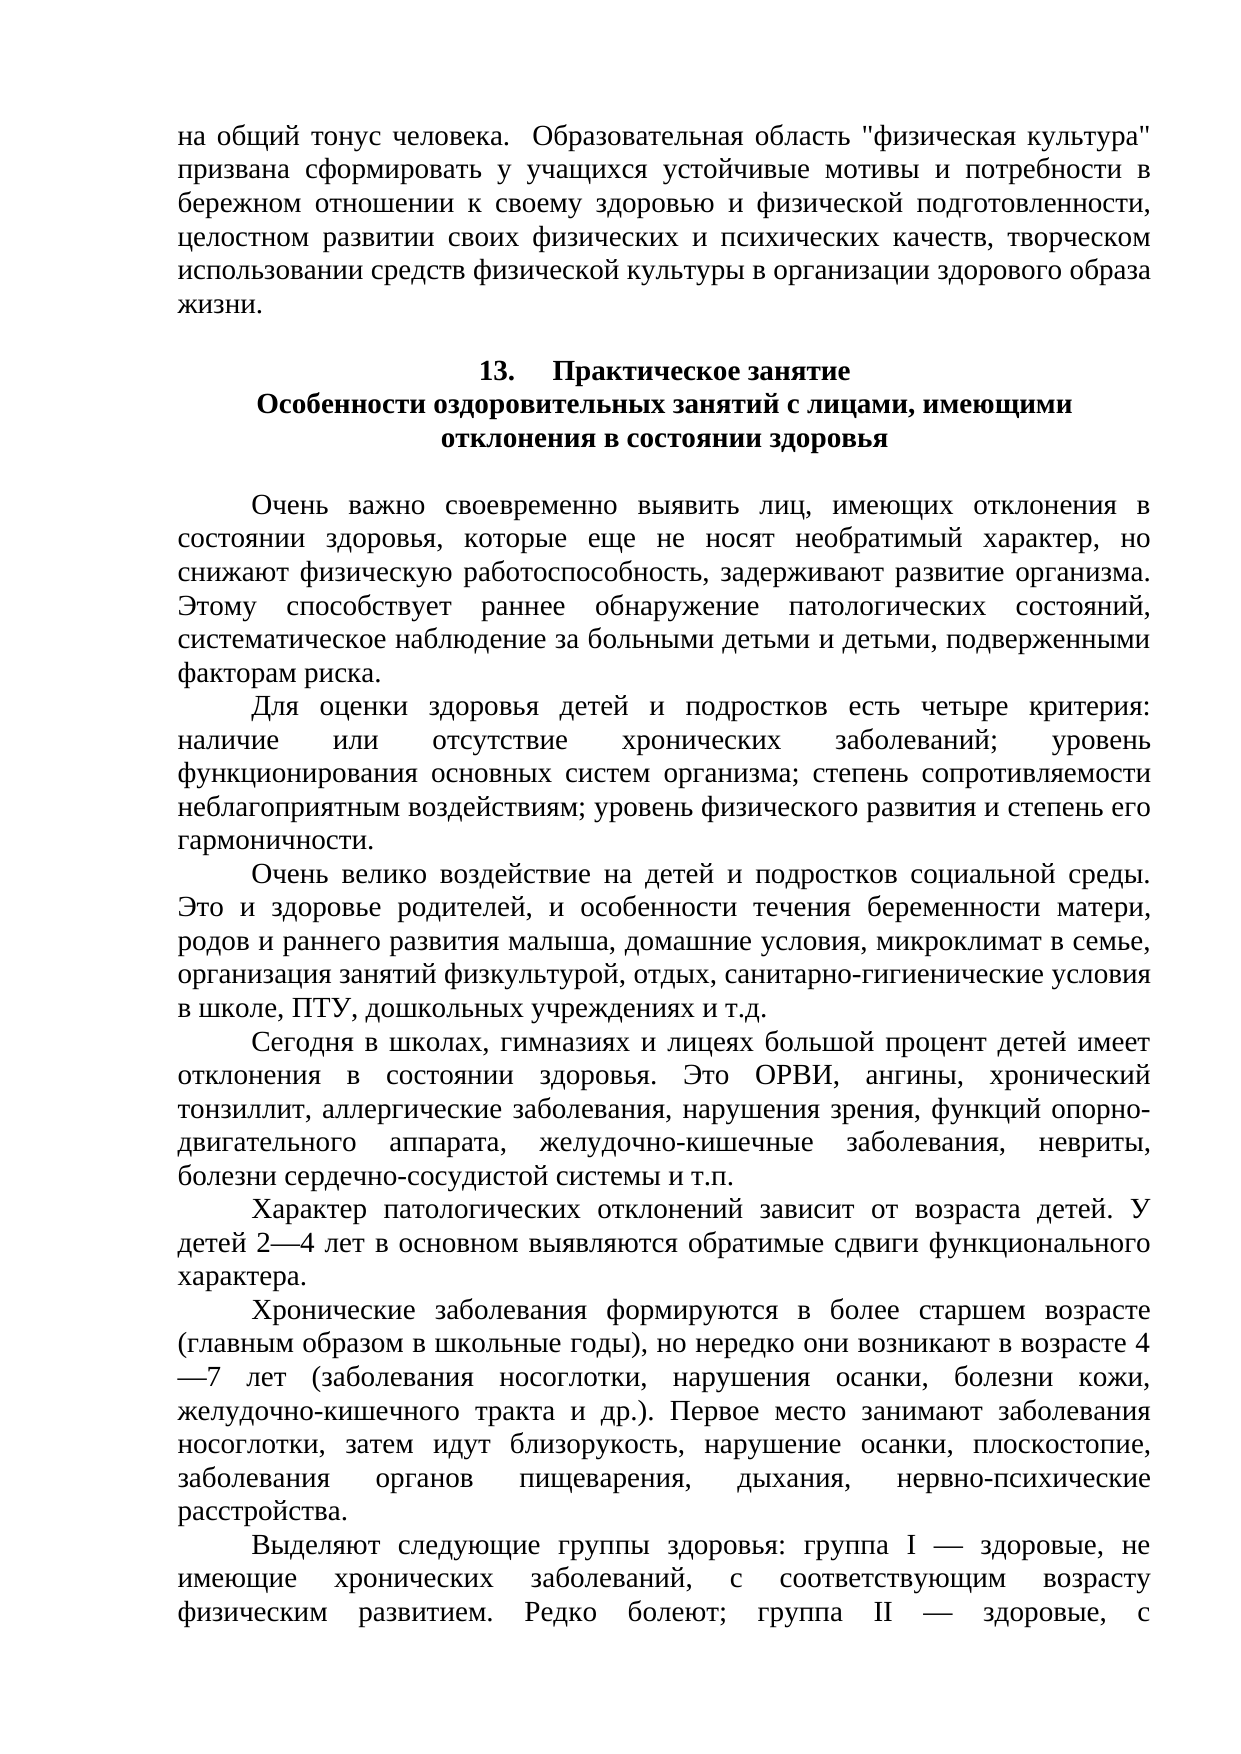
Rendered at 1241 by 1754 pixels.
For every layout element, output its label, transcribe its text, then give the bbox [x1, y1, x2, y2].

text Особенности оздоровительных занятий с лицами, имеющими отклонения в состоянии здоровья [177, 386, 1152, 453]
list Практическое занятие [177, 353, 1152, 386]
text Хронические заболевания формируются в более старшем возрасте (главным образом в школьные годы), но нередко они возникают в возрасте 4—7 лет (заболевания носоглотки, нарушения осанки, болезни кожи, желудочно-кишечного тракта и др.). Первое место занимают заболевания носоглотки, затем идут близорукость, нарушение осанки, плоскостопие, заболевания органов пищеварения, дыхания, нервно-психические расстройства. [177, 1292, 1152, 1527]
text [177, 1527, 1152, 1627]
text Сегодня в школах, гимназиях и лицеях большой процент детей имеет отклонения в состоянии здоровья. Это ОРВИ, ангины, хронический тонзиллит, аллергические заболевания, нарушения зрения, функций опорно-двигательного аппарата, желудочно-кишечные заболевания, невриты, болезни сердечно-сосудистой системы и т.п. [177, 1024, 1152, 1191]
text Для оценки здоровья детей и подростков есть четыре критерия: наличие или отсутствие хронических заболеваний; уровень функционирования основных систем организма; степень сопротивляемости неблагоприятным воздействиям; уровень физического развития и степень его гармоничности. [177, 688, 1152, 856]
text Очень велико воздействие на детей и подростков социальной среды. Это и здоровье родителей, и особенности течения беременности матери, родов и раннего развития малыша, домашние условия, микроклимат в семье, организация занятий физкультурой, отдых, санитарно-гигиенические условия в школе, ПТУ, дошкольных учреждениях и т.д. [177, 856, 1152, 1024]
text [177, 118, 1152, 319]
text Очень важно своевременно выявить лиц, имеющих отклонения в состоянии здоровья, которые еще не носят необратимый характер, но снижают физическую работоспособность, задерживают развитие организма. Этому способствует раннее обнаружение патологических состояний, систематическое наблюдение за больными детьми и детьми, подверженными факторам риска. [177, 487, 1152, 688]
text Характер патологических отклонений зависит от возраста детей. У детей 2—4 лет в основном выявляются обратимые сдвиги функционального характера. [177, 1191, 1152, 1292]
